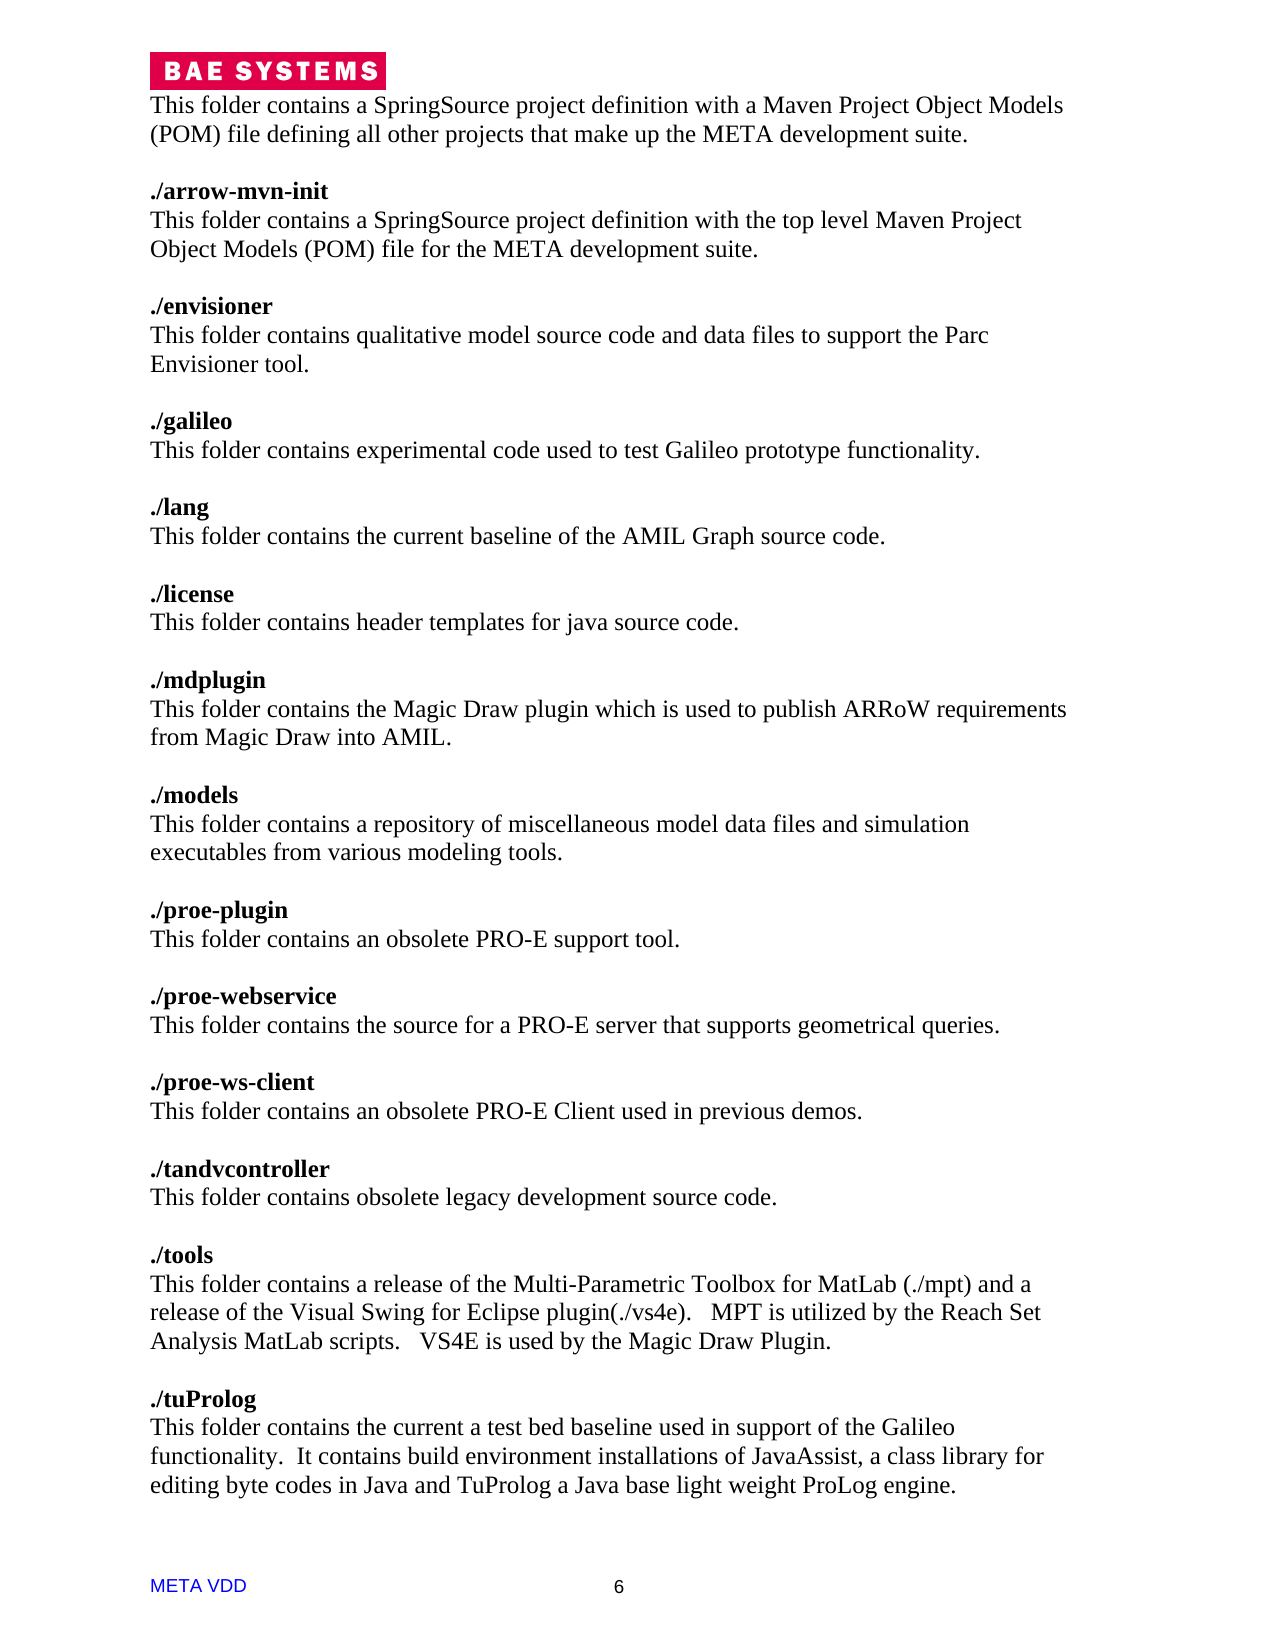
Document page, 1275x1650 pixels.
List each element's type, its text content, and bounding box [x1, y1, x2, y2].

text ./lang [150, 492, 1087, 521]
text ./license [150, 579, 1087, 607]
text This folder contains a SpringSource project definition with the top level Maven Project Object Models (POM) file for the META development suite. [150, 205, 1087, 262]
text ./models [150, 780, 1087, 809]
text ./galileo [150, 406, 1087, 435]
text ./arrow-mvn-init [150, 176, 1087, 205]
text This folder contains an obsolete PRO-E support tool. [150, 924, 1087, 952]
text This folder contains a release of the Multi-Parametric Toolbox for MatLab (./mpt) and a release of the Visual Swing for Eclipse plugin(./vs4e). MPT is utilized by the Reach Set Analysis MatLab scripts. VS4E is used by the Magic Draw Plugin. [150, 1269, 1087, 1355]
text This folder contains experimental code used to test Galileo prototype functionality. [150, 435, 1087, 464]
text ./tuProlog [150, 1384, 1087, 1412]
text ./envisioner [150, 291, 1087, 320]
text ./tools [150, 1240, 1087, 1269]
text This folder contains the current a test bed baseline used in support of the Galileo functionality. It contains build environment installations of JavaAssist, a class library for editing byte codes in Java and TuProlog a Java base light weight ProLog engine. [150, 1412, 1087, 1499]
text ./proe-ws-client [150, 1067, 1087, 1096]
text This folder contains an obsolete PRO-E Client used in previous demos. [150, 1096, 1087, 1125]
text ./mdplugin [150, 665, 1087, 694]
text This folder contains a repository of miscellaneous model data files and simulation executables from various modeling tools. [150, 809, 1087, 866]
text This folder contains header templates for java source code. [150, 607, 1087, 636]
text This folder contains the Magic Draw plugin which is used to publish ARRoW requirements from Magic Draw into AMIL. [150, 694, 1087, 751]
text ./proe-plugin [150, 895, 1087, 924]
text This folder contains qualitative model source code and data files to support the Parc Envisioner tool. [150, 320, 1087, 377]
text This folder contains a SpringSource project definition with a Maven Project Object Models (POM) file defining all other projects that make up the META development suite. [150, 90, 1087, 147]
text ./tandvcontroller [150, 1154, 1087, 1182]
text This folder contains the source for a PRO-E server that supports geometrical queries. [150, 1010, 1087, 1039]
text This folder contains obsolete legacy development source code. [150, 1182, 1087, 1211]
text ./proe-webservice [150, 981, 1087, 1010]
text This folder contains the current baseline of the AMIL Graph source code. [150, 521, 1087, 550]
